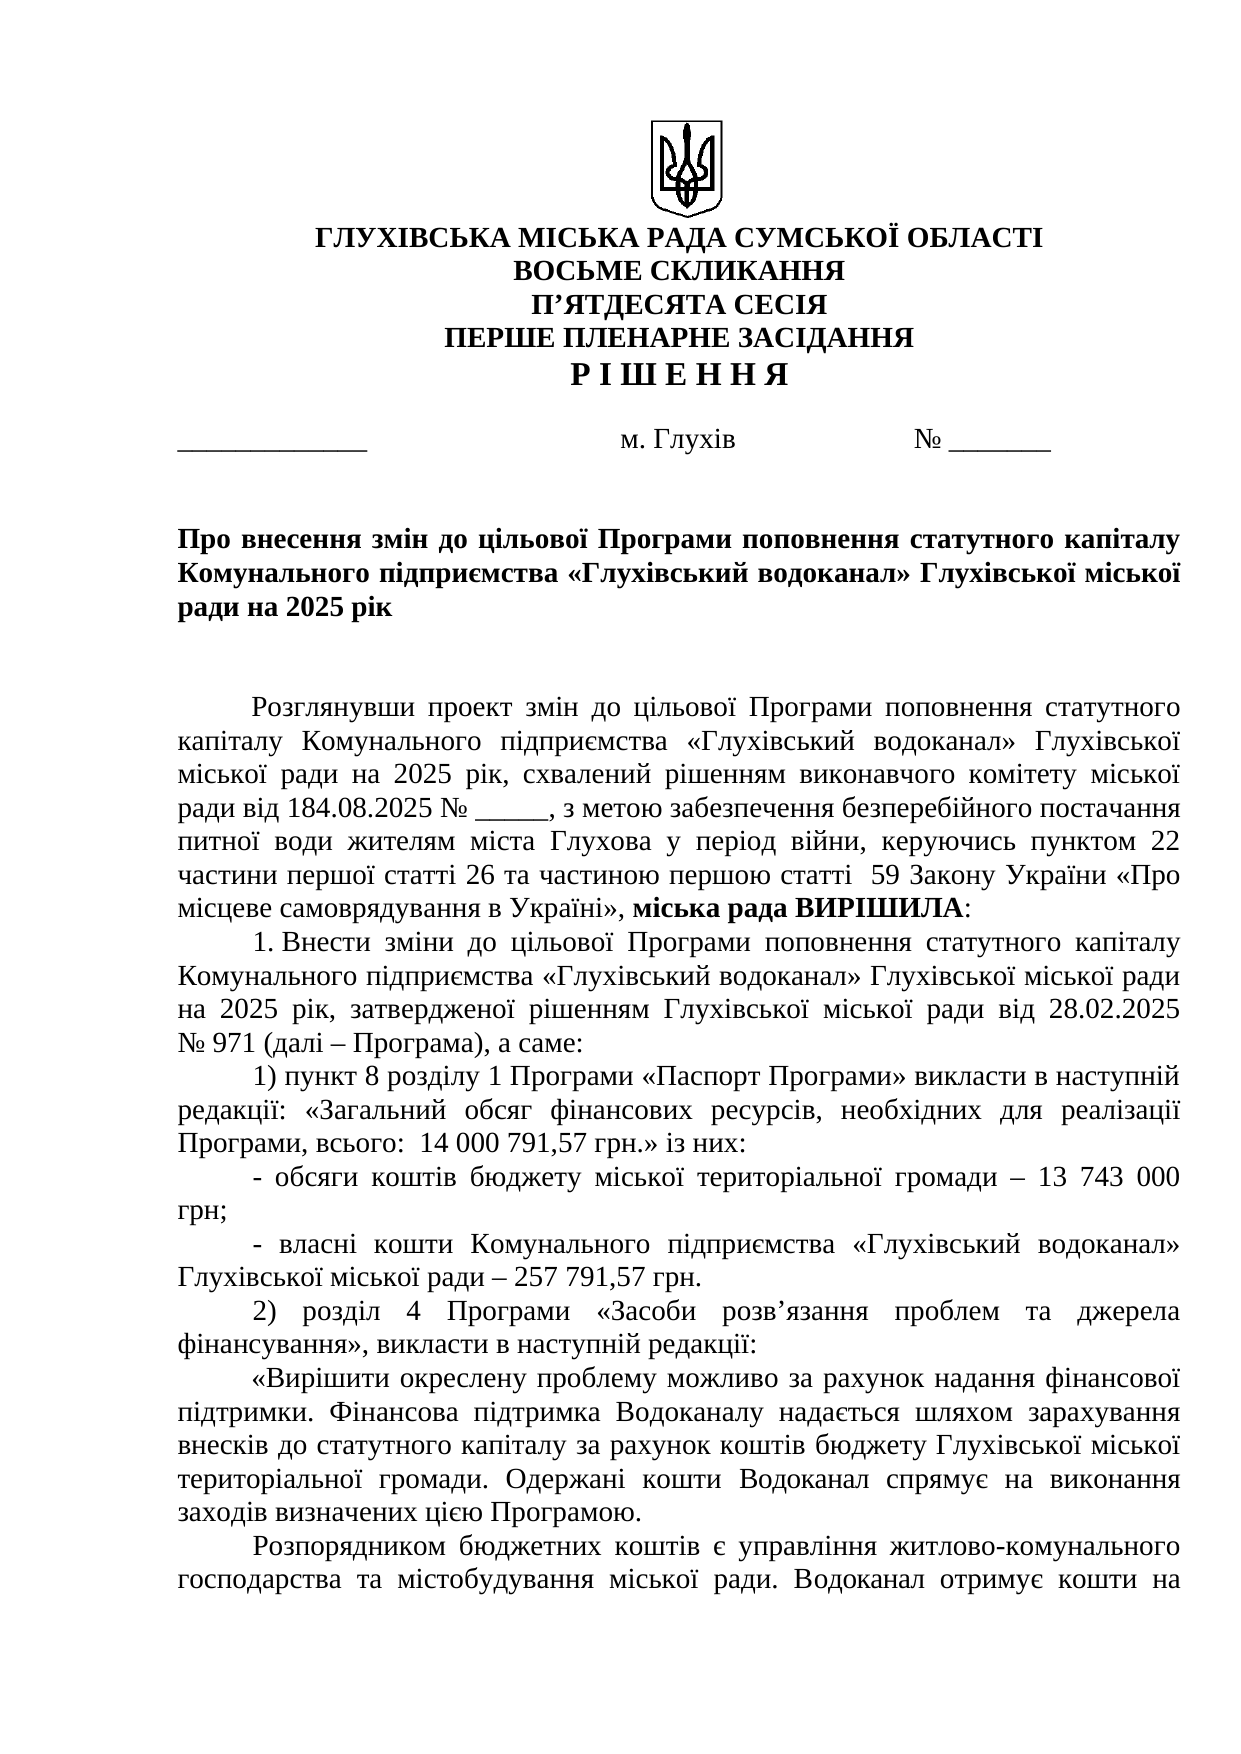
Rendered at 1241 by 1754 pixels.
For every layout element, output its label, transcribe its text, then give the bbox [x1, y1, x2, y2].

text Про внесення змін до цільової Програми поповнення статутного капіталу Комунального підприємства «Глухівський водоканал» Глухівської міської ради на 2025 рік [177, 522, 1181, 622]
text Р І Ш Е Н Н Я [177, 354, 1181, 392]
text _____________ м. Глухів № _______ [177, 421, 1181, 454]
text Розглянувши проект змін до цільової Програми поповнення статутного капіталу Комунального підприємства «Глухівський водоканал» Глухівської міської ради на 2025 рік, схвалений рішенням виконавчого комітету міської ради від 184.08.2025 № _____, з метою забезпечення безперебійного постачання питної води жителям міста Глухова у період війни, керуючись пунктом 22 частини першої статті 26 та частиною першою статті 59 Закону України «Про місцеве самоврядування в Україні», міська рада ВИРІШИЛА: [177, 689, 1181, 924]
text 1. Внести зміни до цільової Програми поповнення статутного капіталу Комунального підприємства «Глухівський водоканал» Глухівської міської ради на 2025 рік, затвердженої рішенням Глухівської міської ради від 28.02.2025 № 971 (далі – Програма), а саме: [177, 924, 1181, 1058]
text П’ЯТДЕСЯТА СЕСІЯ [177, 287, 1181, 320]
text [177, 1528, 1181, 1595]
text ВОСЬМЕ СКЛИКАННЯ [177, 253, 1181, 287]
picture [648, 118, 725, 220]
text ПЕРШЕ ПЛЕНАРНЕ ЗАСІДАННЯ [177, 320, 1181, 354]
text ГЛУХІВСЬКА МІСЬКА РАДА СУМСЬКОЇ ОБЛАСТІ [177, 220, 1181, 253]
text 2) розділ 4 Програми «Засоби розв’язання проблем та джерела фінансування», викласти в наступній редакції: [177, 1293, 1181, 1360]
text 1) пункт 8 розділу 1 Програми «Паспорт Програми» викласти в наступній редакції: «Загальний обсяг фінансових ресурсів, необхідних для реалізації Програми, всього: 14 000 791,57 грн.» із них: [177, 1058, 1181, 1159]
text - власні кошти Комунального підприємства «Глухівський водоканал» Глухівської міської ради – 257 791,57 грн. [177, 1226, 1181, 1293]
text - обсяги коштів бюджету міської територіальної громади – 13 743 000 грн; [177, 1159, 1181, 1226]
text «Вирішити окреслену проблему можливо за рахунок надання фінансової підтримки. Фінансова підтримка Водоканалу надається шляхом зарахування внесків до статутного капіталу за рахунок коштів бюджету Глухівської міської територіальної громади. Одержані кошти Водоканал спрямує на виконання заходів визначених цією Програмою. [177, 1360, 1181, 1528]
